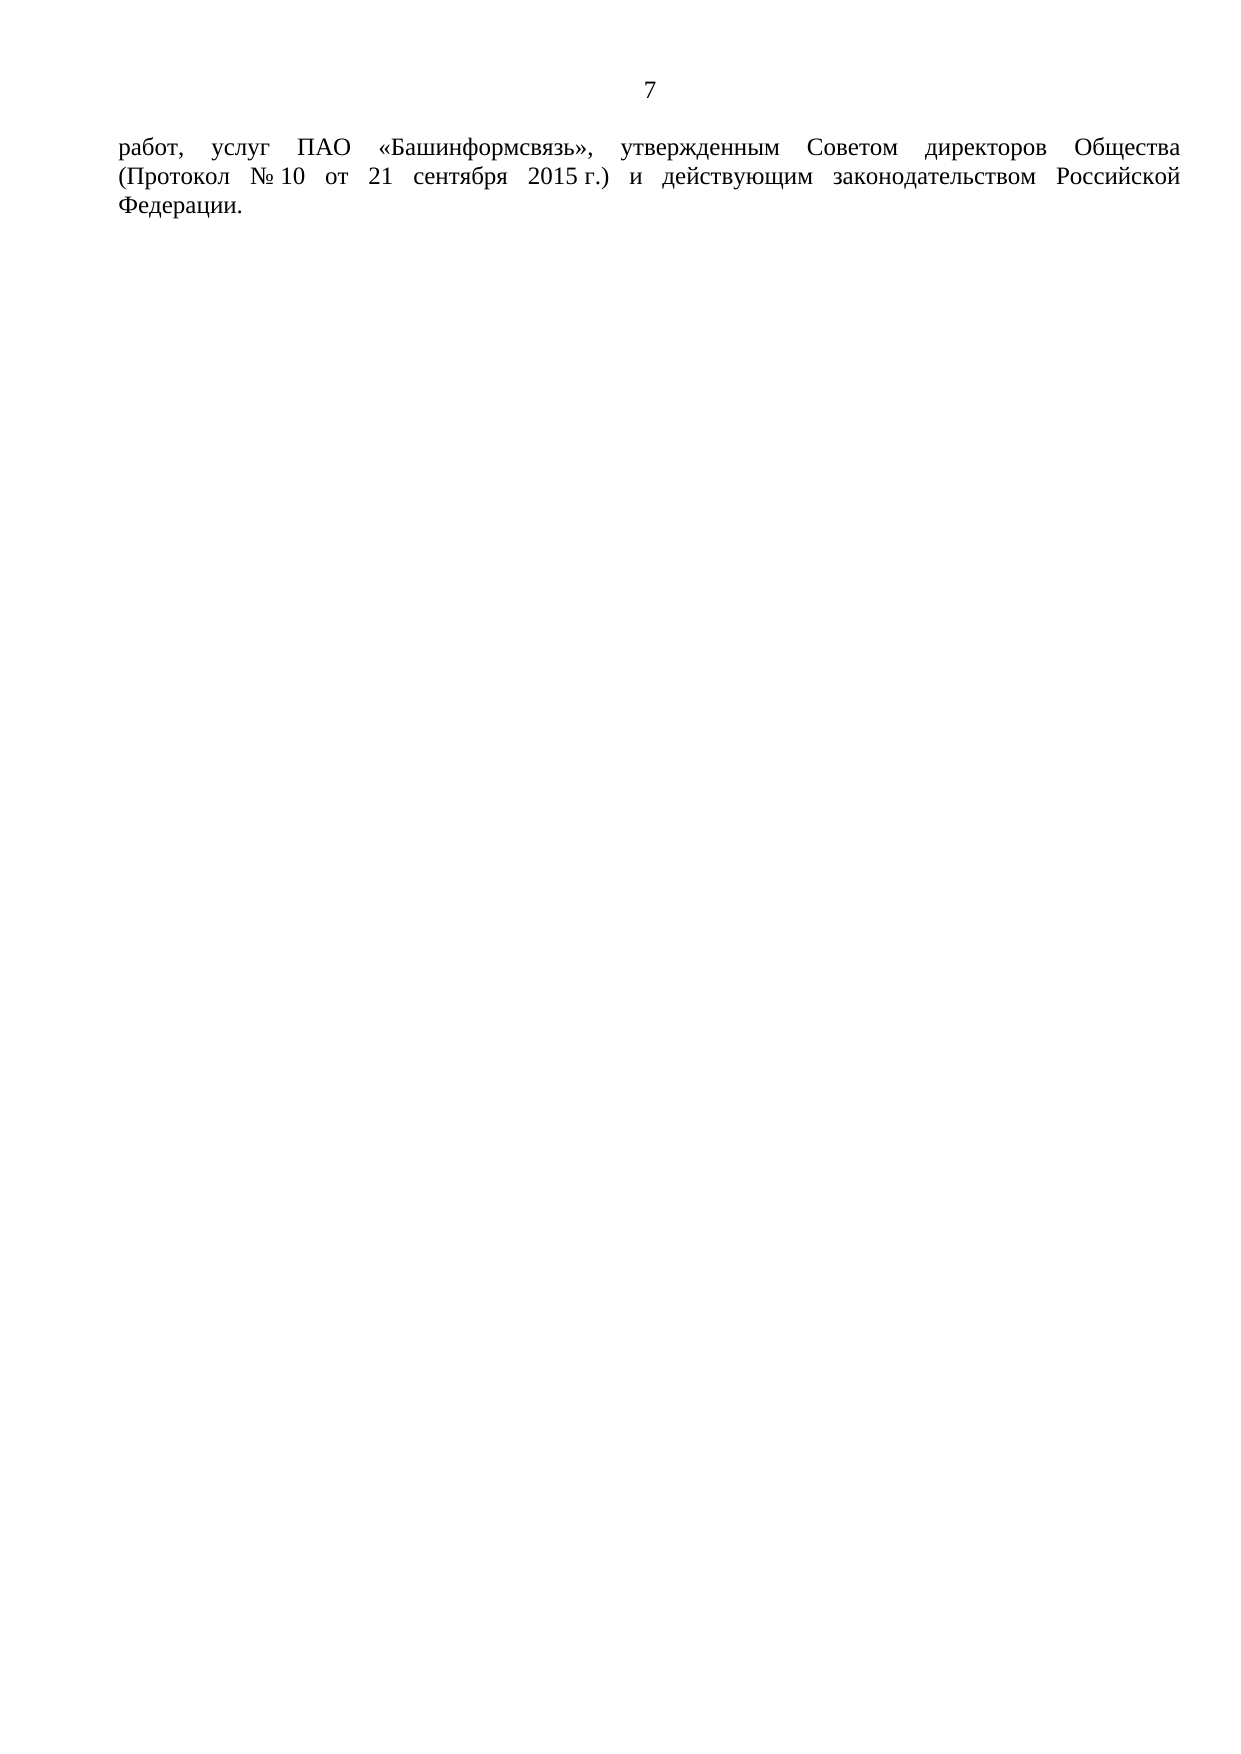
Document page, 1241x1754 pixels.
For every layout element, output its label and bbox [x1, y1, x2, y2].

text [118, 132, 1181, 219]
